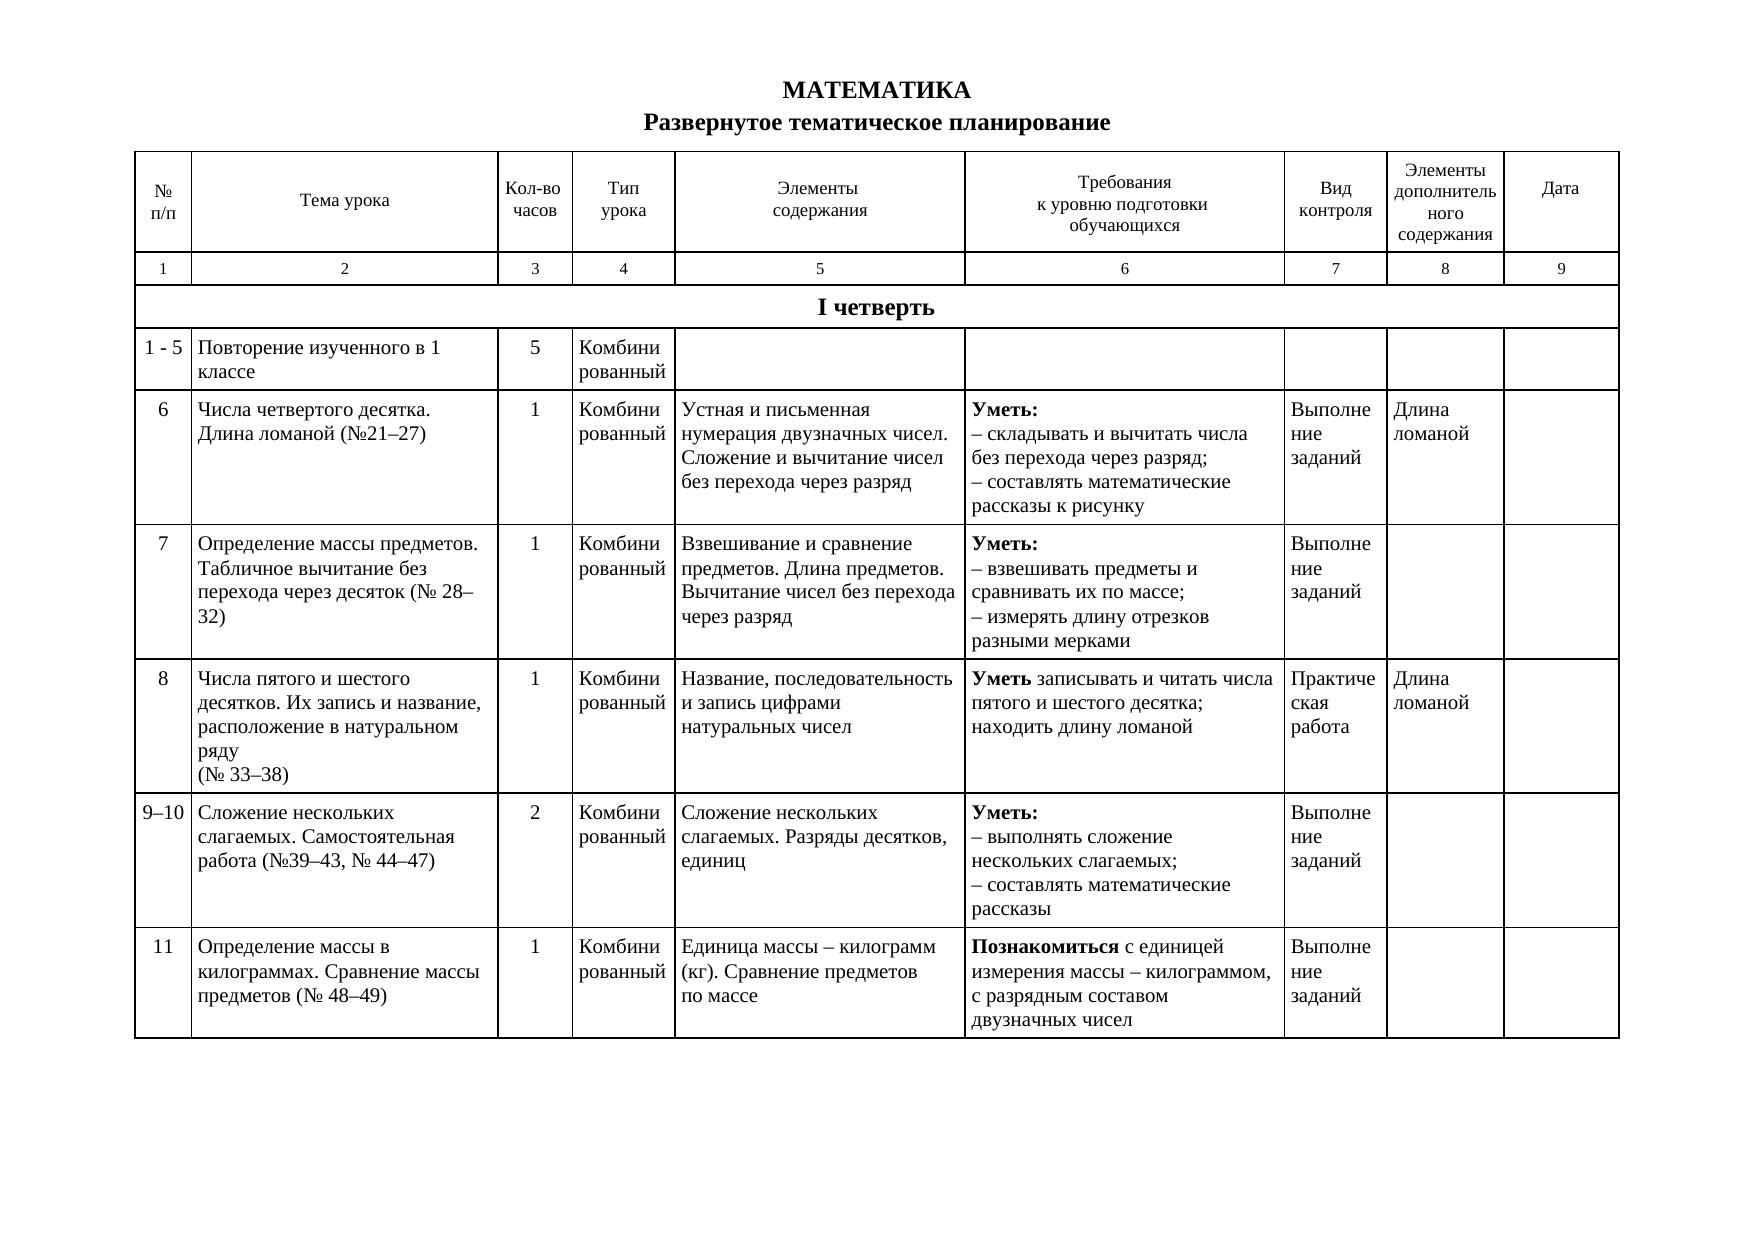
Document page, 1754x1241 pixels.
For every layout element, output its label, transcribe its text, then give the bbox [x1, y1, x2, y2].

table_cell 8 [1388, 253, 1503, 284]
table_cell Выполнение заданий [1285, 391, 1386, 523]
table_cell 1 [136, 253, 191, 284]
table_cell 7 [136, 525, 191, 658]
table_cell 1 [499, 525, 572, 658]
table_cell 1 [499, 928, 572, 1037]
table_cell Комбинированный [573, 391, 674, 523]
table_header Тема урока [192, 152, 497, 251]
table_header № п/п [136, 152, 191, 251]
table_header Вид контроля [1285, 152, 1386, 251]
table_cell Определение массы предметов. Табличное вычитание без перехода через десяток (№ 28–32) [192, 525, 497, 658]
table_cell Комбинированный [573, 794, 674, 927]
table_cell Длина ломаной [1388, 391, 1503, 523]
table_cell [1388, 329, 1503, 389]
table_cell [1388, 928, 1503, 1037]
table_cell [1505, 660, 1618, 792]
table_cell [1388, 525, 1503, 658]
table_cell I четверть [136, 286, 1618, 327]
table_cell 1 - 5 [136, 329, 191, 389]
table_cell 1 [499, 391, 572, 523]
table_cell Уметь записывать и читать числа пятого и шестого десятка; находить длину ломаной [966, 660, 1284, 792]
table_cell Уметь: – взвешивать предметы и сравнивать их по массе; – измерять длину отрезков разными мерками [966, 525, 1284, 658]
table_cell Комбинированный [573, 928, 674, 1037]
table_cell 7 [1285, 253, 1386, 284]
table_cell 5 [499, 329, 572, 389]
table_cell 5 [676, 253, 964, 284]
table_cell Сложение нескольких слагаемых. Самостоятельная работа (№39–43, № 44–47) [192, 794, 497, 927]
table_header Требования к уровню подготовки обучающихся [966, 152, 1284, 251]
table_cell 9 [1505, 253, 1618, 284]
table_cell Определение массы в килограммах. Сравнение массы предметов (№ 48–49) [192, 928, 497, 1037]
table_header Тип урока [573, 152, 674, 251]
table_cell 6 [136, 391, 191, 523]
table_cell 4 [573, 253, 674, 284]
table_cell Название, последовательность и запись цифрами натуральных чисел [676, 660, 964, 792]
table_cell Выполнение заданий [1285, 928, 1386, 1037]
table_header Кол-во часов [499, 152, 572, 251]
table_header Дата [1505, 152, 1618, 251]
table_cell 11 [136, 928, 191, 1037]
table_cell Уметь: – выполнять сложение нескольких слагаемых; – составлять математические рассказы [966, 794, 1284, 927]
table_cell [1505, 928, 1618, 1037]
table_cell Познакомиться с единицей измерения массы – килограммом, с разрядным составом двузначных чисел [966, 928, 1284, 1037]
table_cell [1505, 794, 1618, 927]
table_cell [966, 329, 1284, 389]
table_cell [676, 329, 964, 389]
table_cell Повторение изученного в 1 классе [192, 329, 497, 389]
table_cell [1388, 794, 1503, 927]
table_header Элементы дополнительного содержания [1388, 152, 1503, 251]
table_cell 6 [966, 253, 1284, 284]
table_cell Комбинированный [573, 329, 674, 389]
table_cell Комбинированный [573, 525, 674, 658]
table_cell [1505, 391, 1618, 523]
table_cell Числа пятого и шестого десятков. Их запись и название, расположение в натуральном ряду (№ 33–38) [192, 660, 497, 792]
table_cell Длина ломаной [1388, 660, 1503, 792]
table_cell Устная и письменная нумерация двузначных чисел. Сложение и вычитание чисел без перехода через разряд [676, 391, 964, 523]
table_cell Практическая работа [1285, 660, 1386, 792]
table_cell 9–10 [136, 794, 191, 927]
table_header Элементы содержания [676, 152, 964, 251]
table_cell [1505, 329, 1618, 389]
table_cell Числа четвертого десятка. Длина ломаной (№21–27) [192, 391, 497, 523]
table_cell [1505, 525, 1618, 658]
table_cell Выполнение заданий [1285, 794, 1386, 927]
table_cell Уметь: – складывать и вычитать числа без перехода через разряд; – составлять математические рассказы к рисунку [966, 391, 1284, 523]
table_cell Сложение нескольких слагаемых. Разряды десятков, единиц [676, 794, 964, 927]
table_cell Выполнение заданий [1285, 525, 1386, 658]
table_cell [1285, 329, 1386, 389]
text МАТЕМАТИКА Развернутое тематическое планирование [75, 75, 1679, 135]
table_cell Комбинированный [573, 660, 674, 792]
table_cell 1 [499, 660, 572, 792]
table_cell 2 [499, 794, 572, 927]
table_cell 2 [192, 253, 497, 284]
table_cell Единица массы – килограмм (кг). Сравнение предметов по массе [676, 928, 964, 1037]
table_cell Взвешивание и сравнение предметов. Длина предметов. Вычитание чисел без перехода через разряд [676, 525, 964, 658]
table_cell 3 [499, 253, 572, 284]
table_cell 8 [136, 660, 191, 792]
